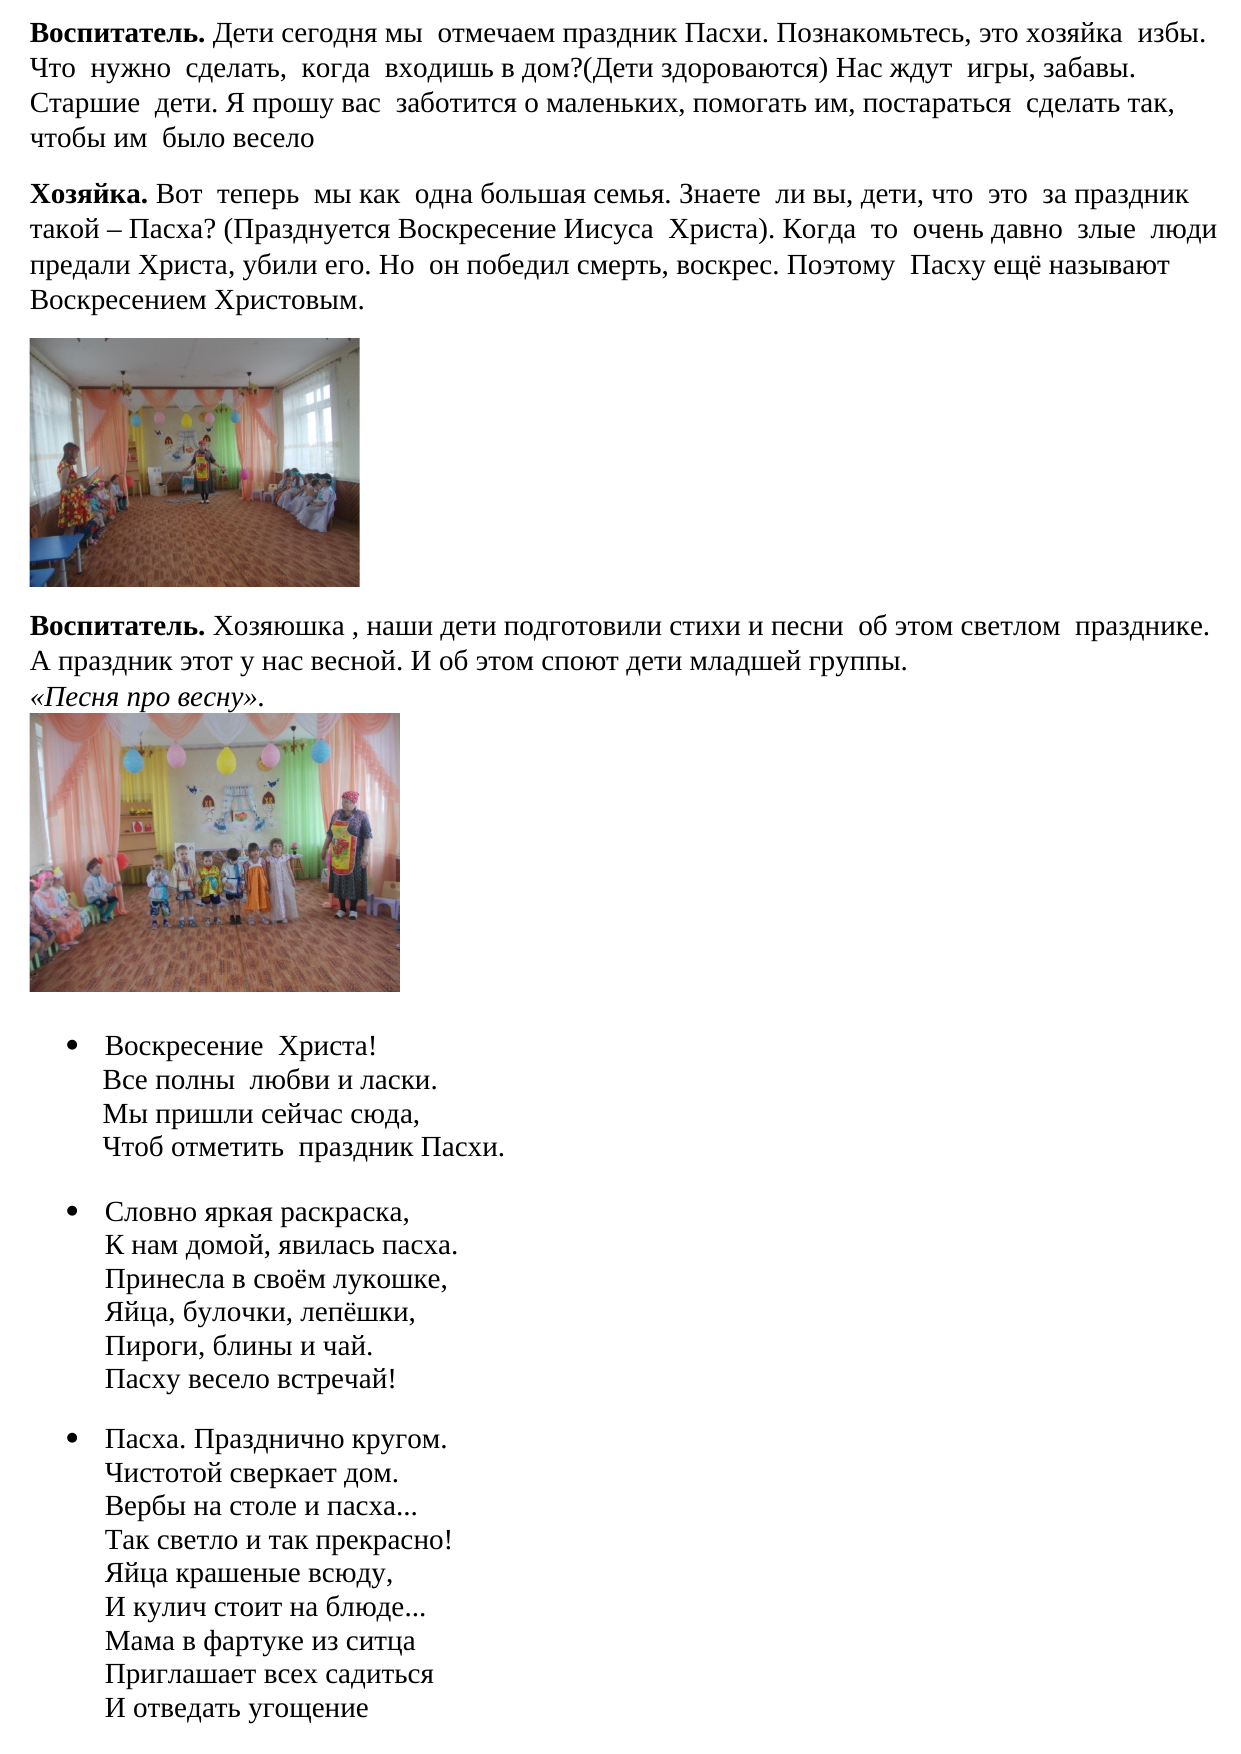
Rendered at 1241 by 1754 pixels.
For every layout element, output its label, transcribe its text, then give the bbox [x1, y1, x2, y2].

picture [29, 713, 400, 992]
text «Песня про весну». [29, 679, 1226, 712]
text Воспитатель. Хозяюшка , наши дети подготовили стихи и песни об этом светлом празднике. [29, 608, 1226, 642]
list Словно яркая раскраска, К нам домой, явилась пасха. Принесла в своём лукошке, Яйца, булочки, лепёшки, Пироги, блины и чай. Пасху весело встречай! [67, 1194, 1226, 1421]
text Воспитатель. Дети сегодня мы отмечаем праздник Пасхи. Познакомьтесь, это хозяйка избы. Что нужно сделать, когда входишь в дом?(Дети здороваются) Нас ждут игры, забавы. Старшие дети. Я прошу вас заботится о маленьких, помогать им, постараться сделать так, чтобы им было весело [29, 15, 1226, 154]
text Мы пришли сейчас сюда, [29, 1096, 1226, 1129]
list Воскресение Христа! [67, 1028, 1226, 1062]
text Хозяйка. Вот теперь мы как одна большая семья. Знаете ли вы, дети, что это за праздник такой – Пасха? (Празднуется Воскресение Иисуса Христа). Когда то очень давно злые люди предали Христа, убили его. Но он победил смерть, воскрес. Поэтому Пасху ещё называют Воскресением Христовым. [29, 176, 1226, 316]
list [67, 1421, 1226, 1723]
text Чтоб отметить праздник Пасхи. [29, 1129, 1226, 1163]
text Все полны любви и ласки. [29, 1062, 1226, 1096]
picture [29, 338, 360, 587]
text А праздник этот у нас весной. И об этом споют дети младшей группы. [29, 643, 1226, 677]
